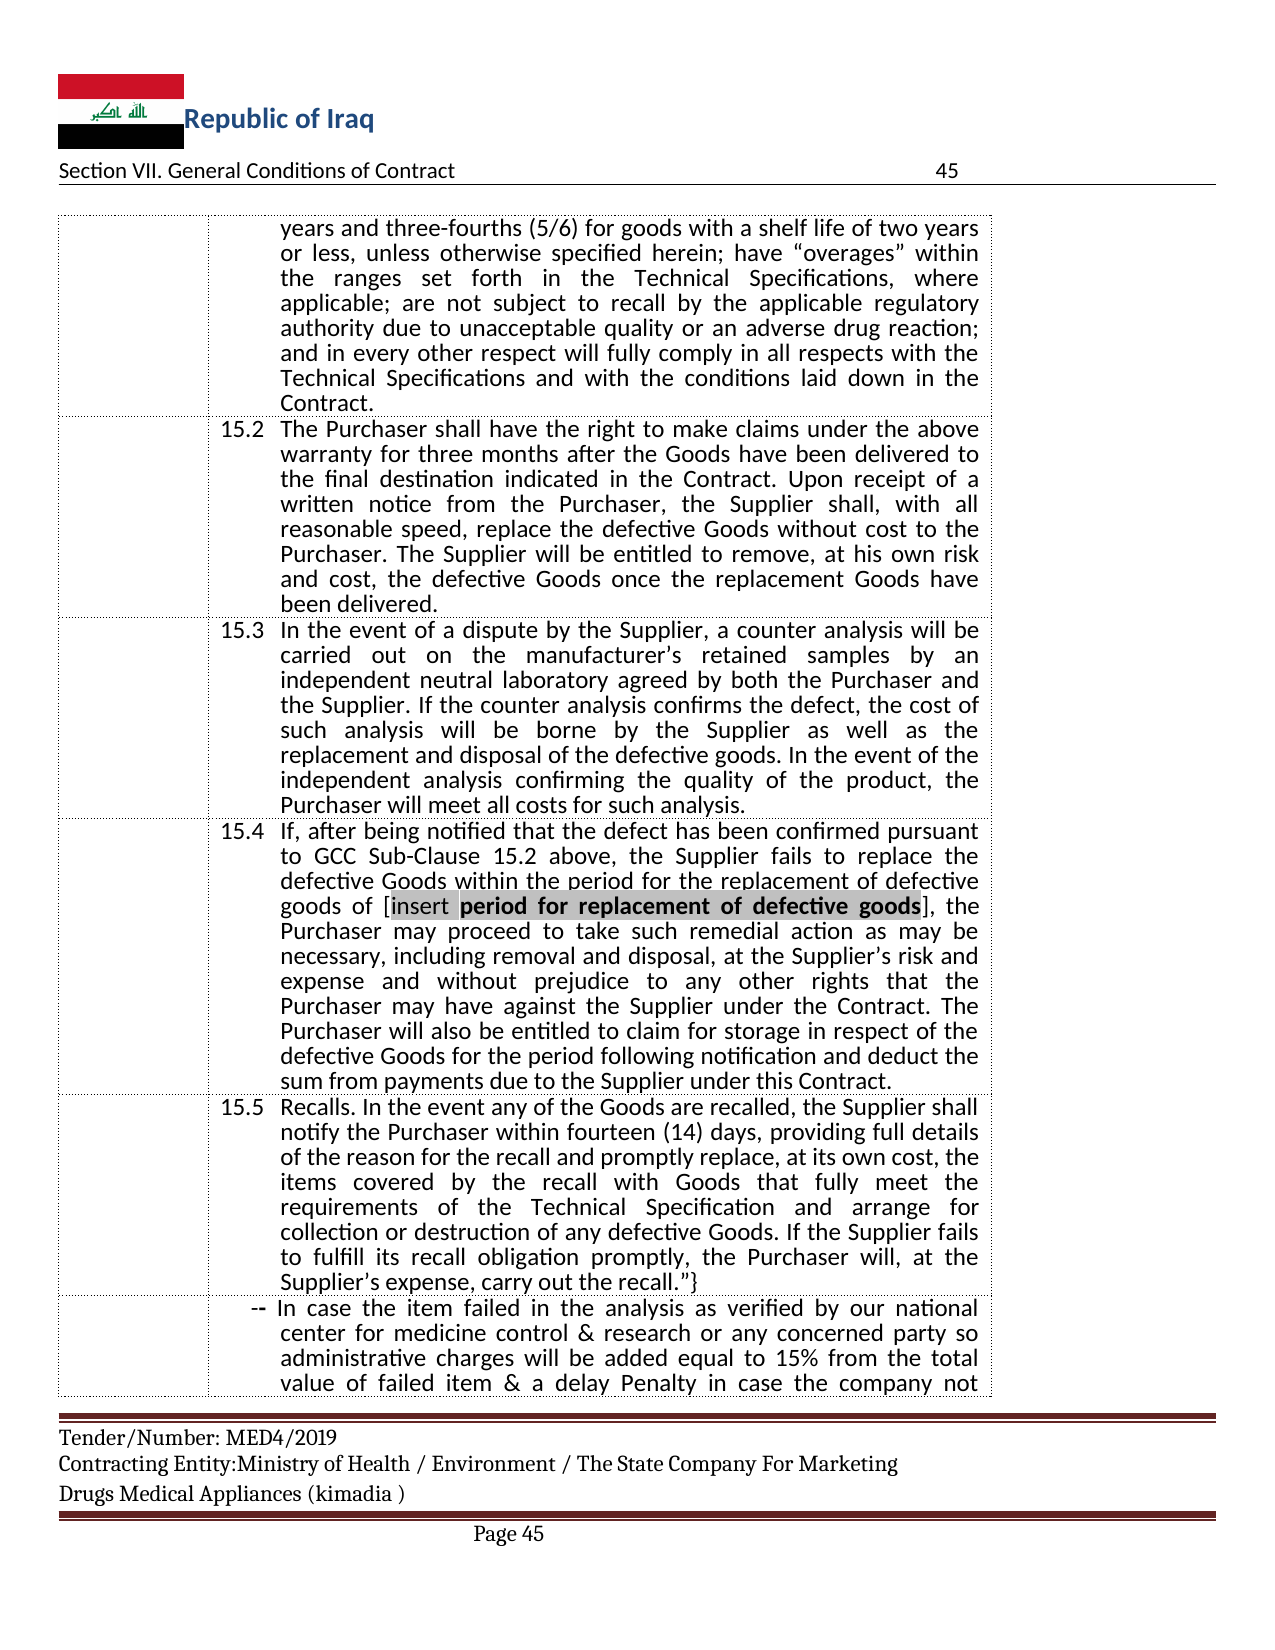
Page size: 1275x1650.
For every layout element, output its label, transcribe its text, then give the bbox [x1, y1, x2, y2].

table_cell [59, 1295, 208, 1396]
table_cell 15.2 The Purchaser shall have the right to make claims under the above warranty for three months after the Goods have been delivered to the final destination indicated in the Contract. Upon receipt of a written notice from the Purchaser, the Supplier shall, with all reasonable speed, replace the defective Goods without cost to the Purchaser. The Supplier will be entitled to remove, at his own risk and cost, the defective Goods once the replacement Goods have been delivered. [209, 416, 991, 617]
table_cell [59, 416, 208, 617]
table_cell [59, 215, 208, 416]
table_cell [59, 617, 208, 818]
picture [58, 74, 184, 149]
table_cell [59, 1094, 208, 1295]
table_cell [59, 818, 208, 1094]
table_cell 15.3 In the event of a dispute by the Supplier, a counter analysis will be carried out on the manufacturer’s retained samples by an independent neutral laboratory agreed by both the Purchaser and the Supplier. If the counter analysis confirms the defect, the cost of such analysis will be borne by the Supplier as well as the replacement and disposal of the defective goods. In the event of the independent analysis confirming the quality of the product, the Purchaser will meet all costs for such analysis. [209, 617, 991, 818]
table_cell 15.4 If, after being notified that the defect has been confirmed pursuant to GCC Sub-Clause 15.2 above, the Supplier fails to replace the defective Goods within the period for the replacement of defective goods of [insert period for replacement of defective goods], the Purchaser may proceed to take such remedial action as may be necessary, including removal and disposal, at the Supplier’s risk and expense and without prejudice to any other rights that the Purchaser may have against the Supplier under the Contract. The Purchaser will also be entitled to claim for storage in respect of the defective Goods for the period following notification and deduct the sum from payments due to the Supplier under this Contract. [209, 818, 991, 1094]
table_cell 15.5 Recalls. In the event any of the Goods are recalled, the Supplier shall notify the Purchaser within fourteen (14) days, providing full details of the reason for the recall and promptly replace, at its own cost, the items covered by the recall with Goods that fully meet the requirements of the Technical Specification and arrange for collection or destruction of any defective Goods. If the Supplier fails to fulfill its recall obligation promptly, the Purchaser will, at the Supplier’s expense, carry out the recall.”} [209, 1094, 991, 1295]
